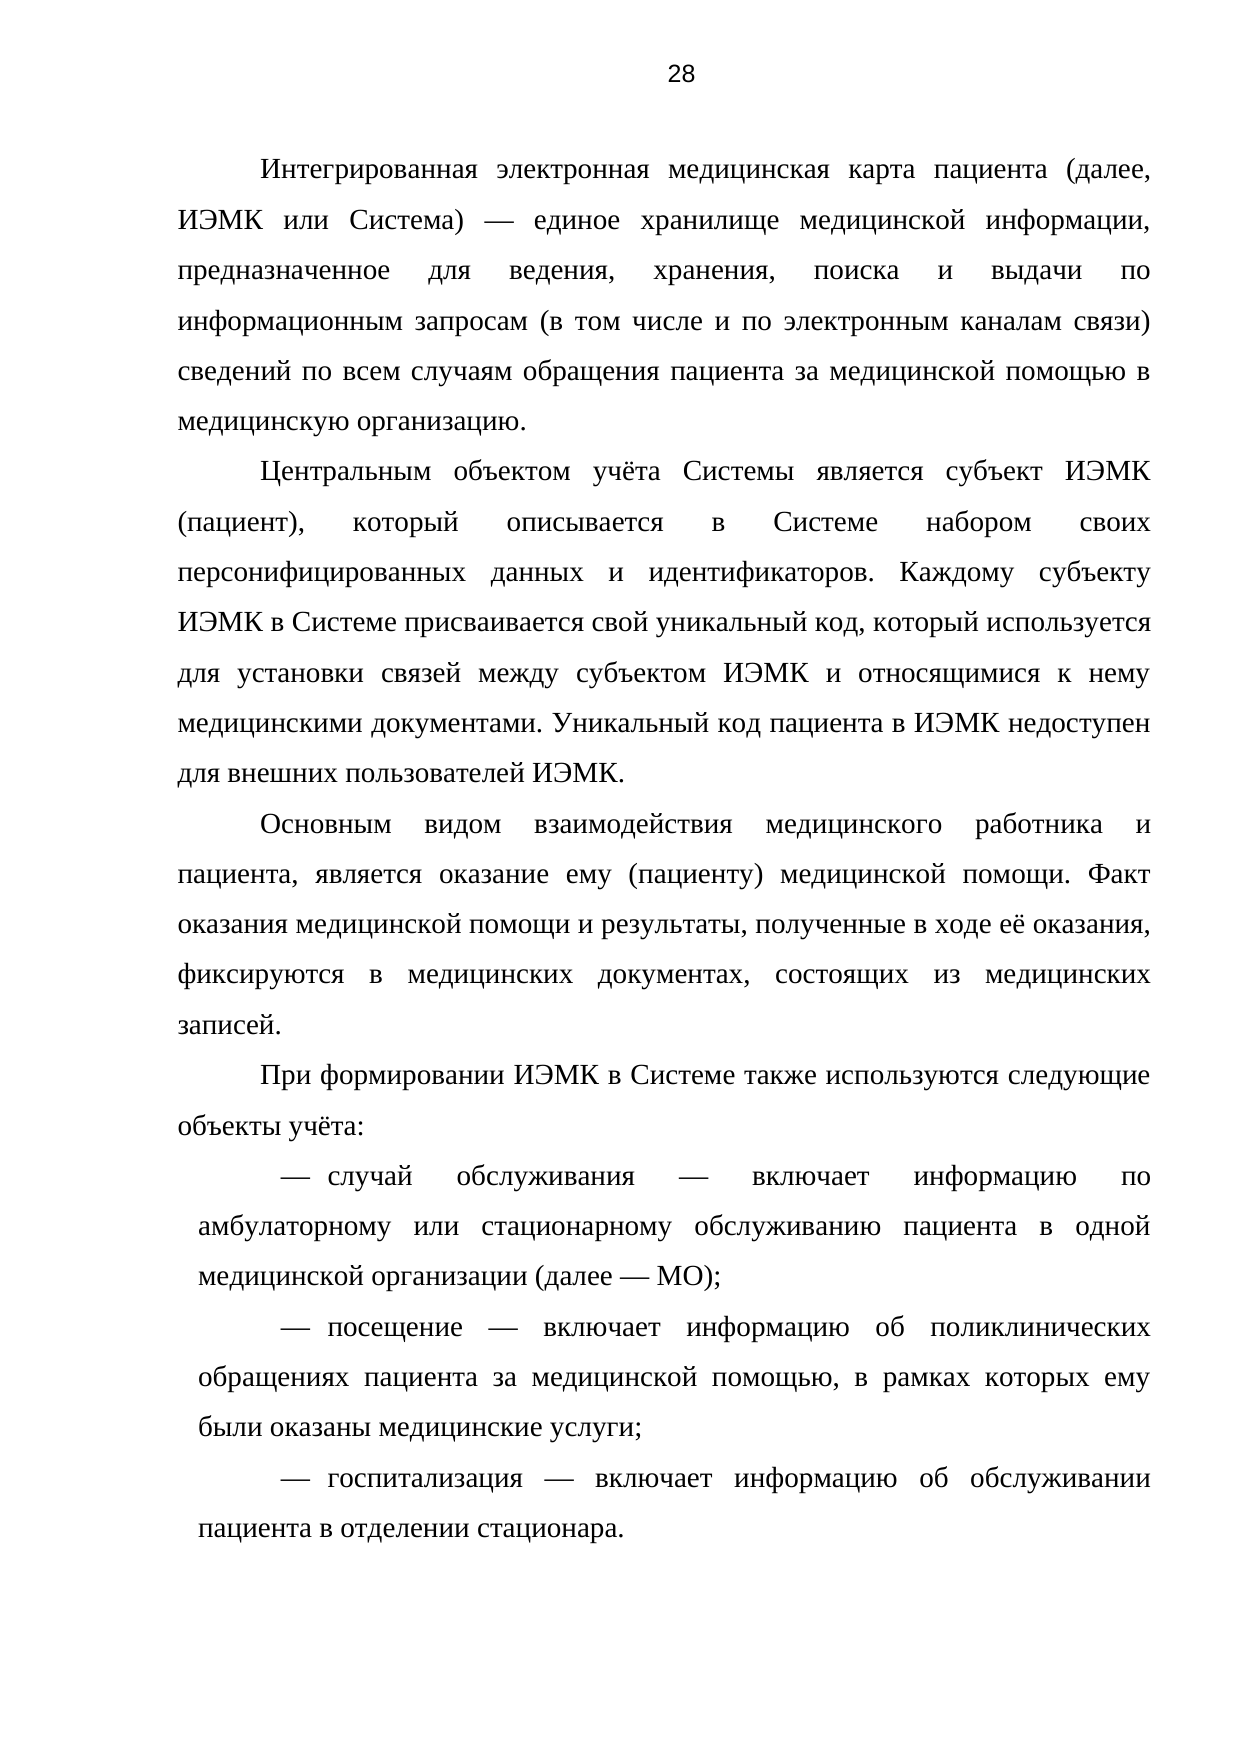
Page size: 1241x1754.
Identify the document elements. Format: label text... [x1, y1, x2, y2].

text Интегрированная электронная медицинская карта пациента (далее, ИЭМК или Система) — единое хранилище медицинской информации, предназначенное для ведения, хранения, поиска и выдачи по информационным запросам (в том числе и по электронным каналам связи) сведений по всем случаям обращения пациента за медицинской помощью в медицинскую организацию. [177, 152, 1152, 437]
list посещение — включает информацию об поликлинических обращениях пациента за медицинской помощью, в рамках которых ему были оказаны медицинские услуги; [198, 1309, 1152, 1443]
text Основным видом взаимодействия медицинского работника и пациента, является оказание ему (пациенту) медицинской помощи. Факт оказания медицинской помощи и результаты, полученные в ходе её оказания, фиксируются в медицинских документах, состоящих из медицинских записей. [177, 806, 1152, 1041]
list случай обслуживания — включает информацию по амбулаторному или стационарному обслуживанию пациента в одной медицинской организации (далее — МО); [198, 1158, 1152, 1292]
list госпитализация — включает информацию об обслуживании пациента в отделении стационара. [198, 1460, 1152, 1544]
text При формировании ИЭМК в Системе также используются следующие объекты учёта: [177, 1057, 1152, 1141]
text Центральным объектом учёта Системы является субъект ИЭМК (пациент), который описывается в Системе набором своих персонифицированных данных и идентификаторов. Каждому субъекту ИЭМК в Системе присваивается свой уникальный код, который используется для установки связей между субъектом ИЭМК и относящимися к нему медицинскими документами. Уникальный код пациента в ИЭМК недоступен для внешних пользователей ИЭМК. [177, 453, 1152, 789]
